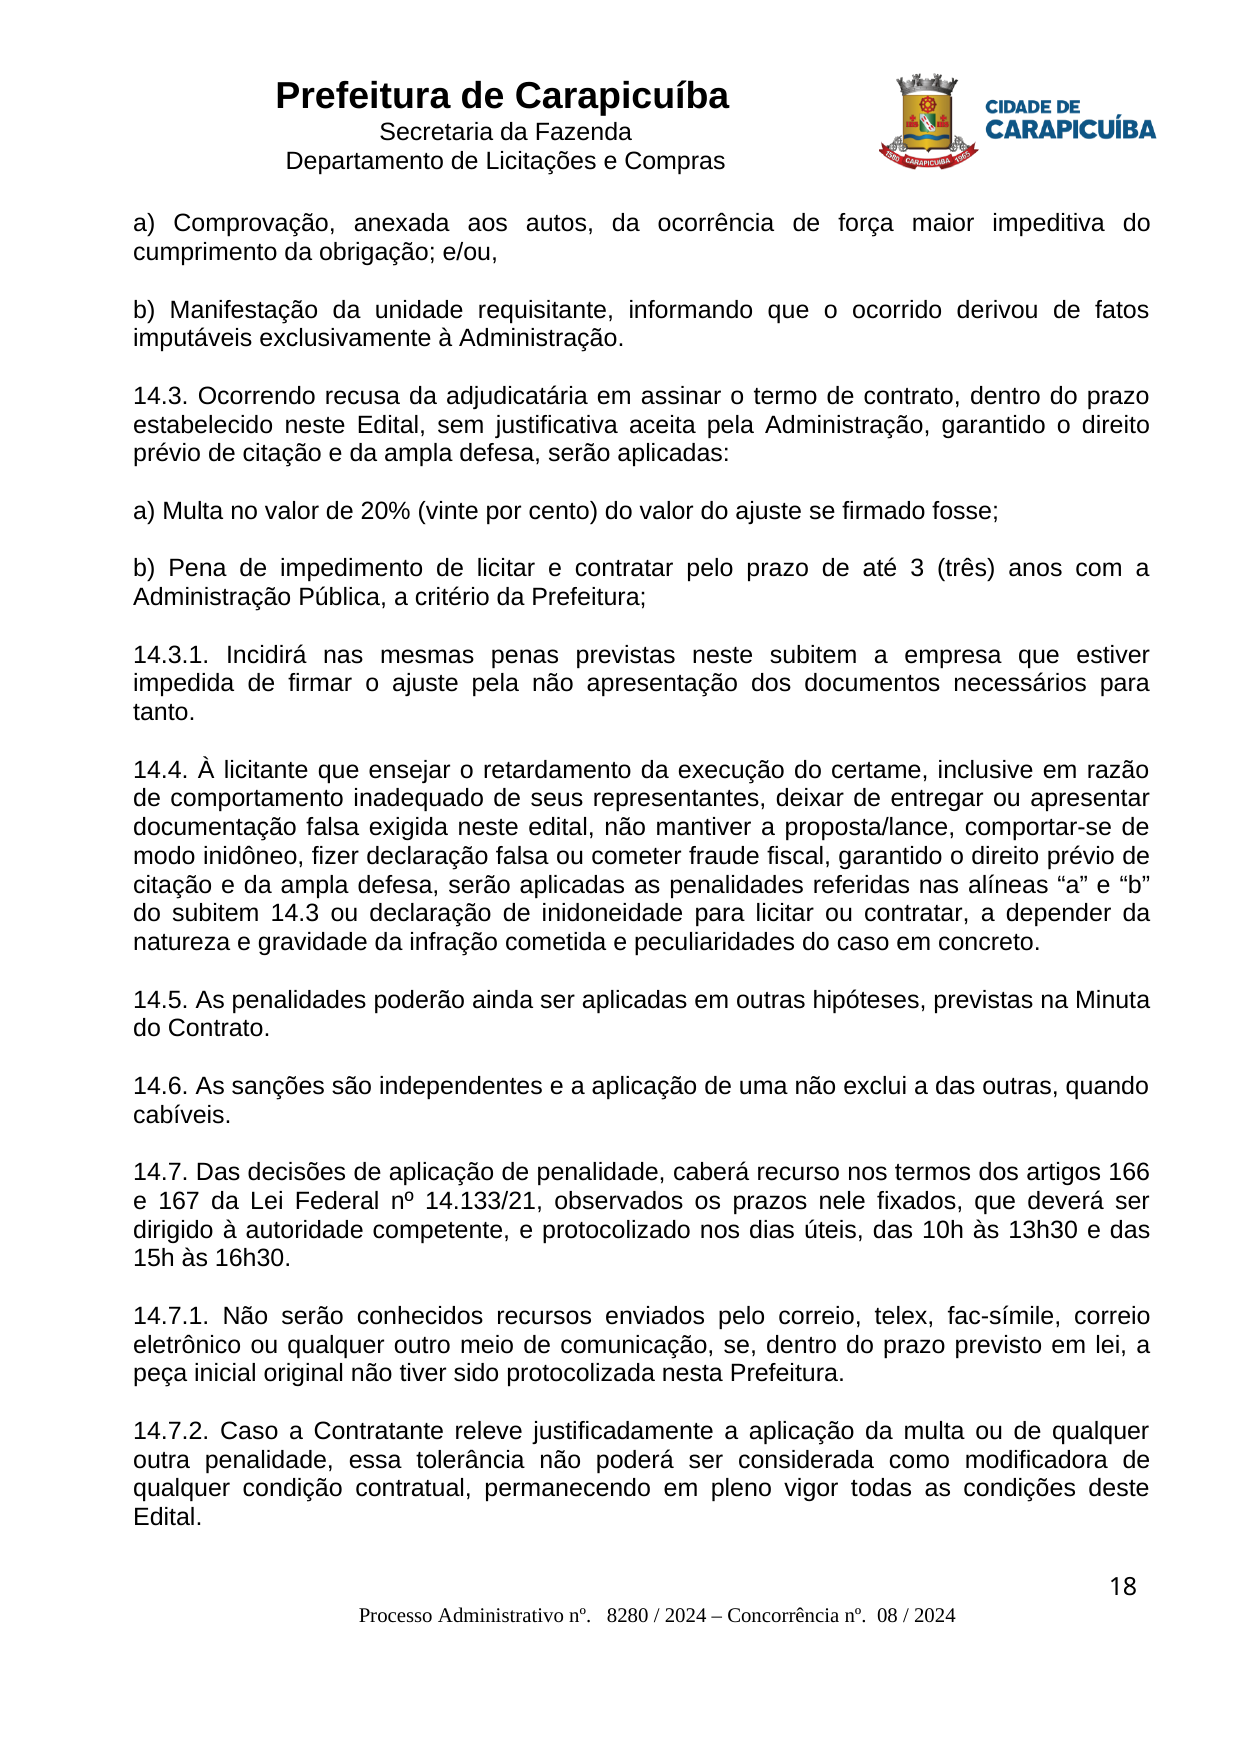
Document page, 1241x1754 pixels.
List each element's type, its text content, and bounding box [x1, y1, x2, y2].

text a) Multa no valor de 20% (vinte por cento) do valor do ajuste se firmado fosse; [133, 496, 1152, 525]
text 14.3.1. Incidirá nas mesmas penas previstas neste subitem a empresa que estiver impedida de firmar o ajuste pela não apresentação dos documentos necessários para tanto. [133, 640, 1152, 726]
text a) Comprovação, anexada aos autos, da ocorrência de força maior impeditiva do cumprimento da obrigação; e/ou, [133, 208, 1152, 266]
text 14.5. As penalidades poderão ainda ser aplicadas em outras hipóteses, previstas na Minuta do Contrato. [133, 985, 1152, 1042]
picture [877, 65, 1159, 172]
text 14.3. Ocorrendo recusa da adjudicatária em assinar o termo de contrato, dentro do prazo estabelecido neste Edital, sem justificativa aceita pela Administração, garantido o direito prévio de citação e da ampla defesa, serão aplicadas: [133, 381, 1152, 467]
text b) Manifestação da unidade requisitante, informando que o ocorrido derivou de fatos imputáveis exclusivamente à Administração. [133, 295, 1152, 352]
text 14.7.2. Caso a Contratante releve justificadamente a aplicação da multa ou de qualquer outra penalidade, essa tolerância não poderá ser considerada como modificadora de qualquer condição contratual, permanecendo em pleno vigor todas as condições deste Edital. [133, 1416, 1152, 1531]
text 14.7.1. Não serão conhecidos recursos enviados pelo correio, telex, fac-símile, correio eletrônico ou qualquer outro meio de comunicação, se, dentro do prazo previsto em lei, a peça inicial original não tiver sido protocolizada nesta Prefeitura. [133, 1301, 1152, 1387]
text 14.6. As sanções são independentes e a aplicação de uma não exclui a das outras, quando cabíveis. [133, 1071, 1152, 1128]
text 14.7. Das decisões de aplicação de penalidade, caberá recurso nos termos dos artigos 166 e 167 da Lei Federal nº 14.133/21, observados os prazos nele fixados, que deverá ser dirigido à autoridade competente, e protocolizado nos dias úteis, das 10h às 13h30 e das 15h às 16h30. [133, 1157, 1152, 1272]
text 14.4. À licitante que ensejar o retardamento da execução do certame, inclusive em razão de comportamento inadequado de seus representantes, deixar de entregar ou apresentar documentação falsa exigida neste edital, não mantiver a proposta/lance, comportar-se de modo inidôneo, fizer declaração falsa ou cometer fraude fiscal, garantido o direito prévio de citação e da ampla defesa, serão aplicadas as penalidades referidas nas alíneas “a” e “b” do subitem 14.3 ou declaração de inidoneidade para licitar ou contratar, a depender da natureza e gravidade da infração cometida e peculiaridades do caso em concreto. [133, 755, 1152, 956]
text b) Pena de impedimento de licitar e contratar pelo prazo de até 3 (três) anos com a Administração Pública, a critério da Prefeitura; [133, 553, 1152, 611]
